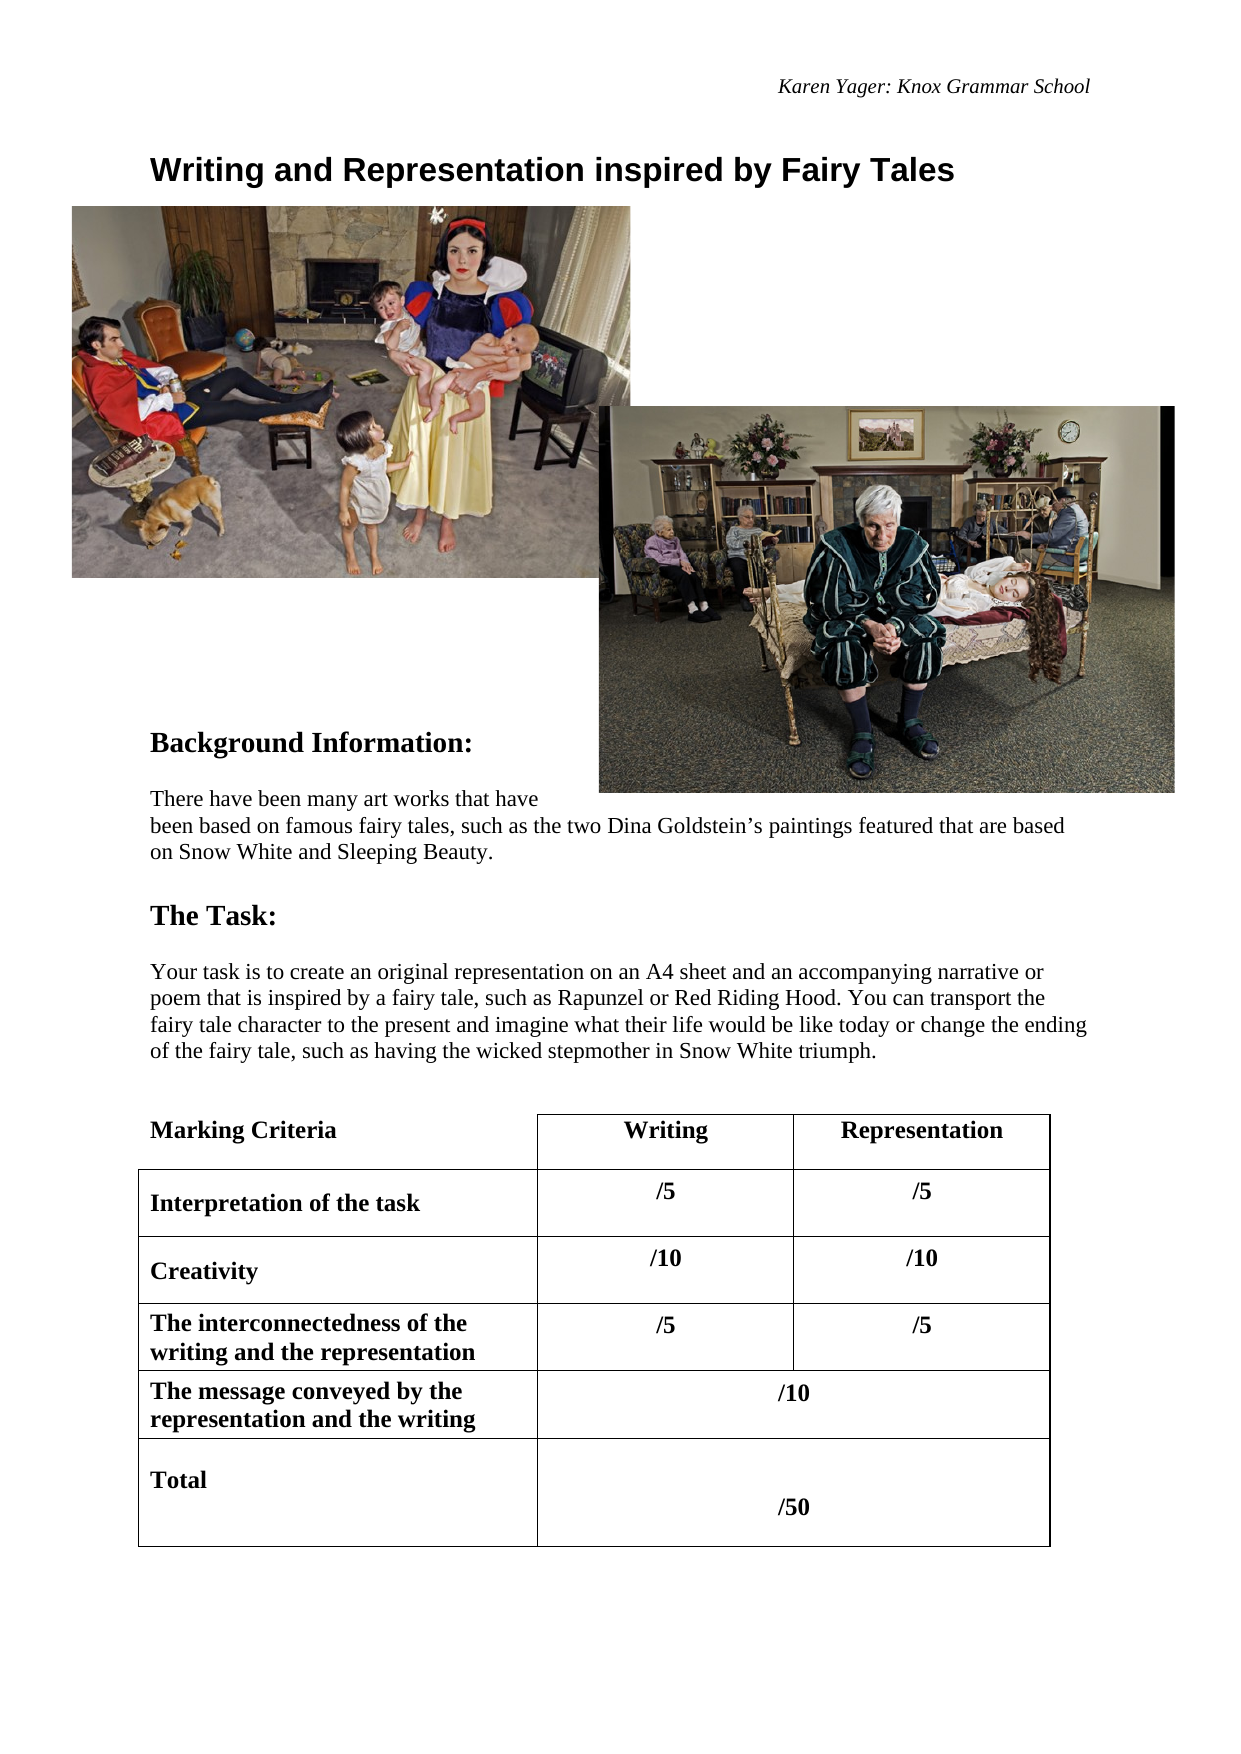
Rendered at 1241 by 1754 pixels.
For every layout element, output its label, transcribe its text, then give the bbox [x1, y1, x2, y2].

table_header Writing [538, 1115, 793, 1169]
table_cell /5 [538, 1170, 793, 1236]
text Your task is to create an original representation on an A4 sheet and an accompanying narrative or poem that is inspired by a fairy tale, such as Rapunzel or Red Riding Hood. You can transport the fairy tale character to the present and imagine what their life would be like today or change the ending of the fairy tale, such as having the wicked stepmother in Snow White triumph. [150, 958, 1090, 1063]
text The Task: [150, 898, 1090, 932]
text Background Information: [150, 726, 596, 759]
subtitle Writing and Representation inspired by Fairy Tales [150, 150, 1090, 188]
table_cell Interpretation of the task [139, 1170, 537, 1236]
table_header Marking Criteria [139, 1114, 537, 1169]
table_cell Total [139, 1439, 537, 1546]
table_header Representation [794, 1115, 1049, 1169]
table_cell Creativity [139, 1237, 537, 1303]
table_cell The message conveyed by the representation and the writing [139, 1371, 537, 1438]
table_cell /5 [794, 1170, 1049, 1236]
table_cell /5 [538, 1304, 793, 1370]
table_cell The interconnectedness of the writing and the representation [139, 1304, 537, 1370]
table_cell /10 [794, 1237, 1049, 1303]
table_cell /10 [538, 1371, 1049, 1438]
picture [71, 206, 1175, 791]
table_cell /10 [538, 1237, 793, 1303]
table_cell /5 [794, 1304, 1049, 1370]
table_cell /50 [538, 1439, 1049, 1546]
text There have been many art works that have been based on famous fairy tales, such as the two Dina Goldstein’s paintings featured that are based on Snow White and Sleeping Beauty. [150, 785, 1090, 864]
